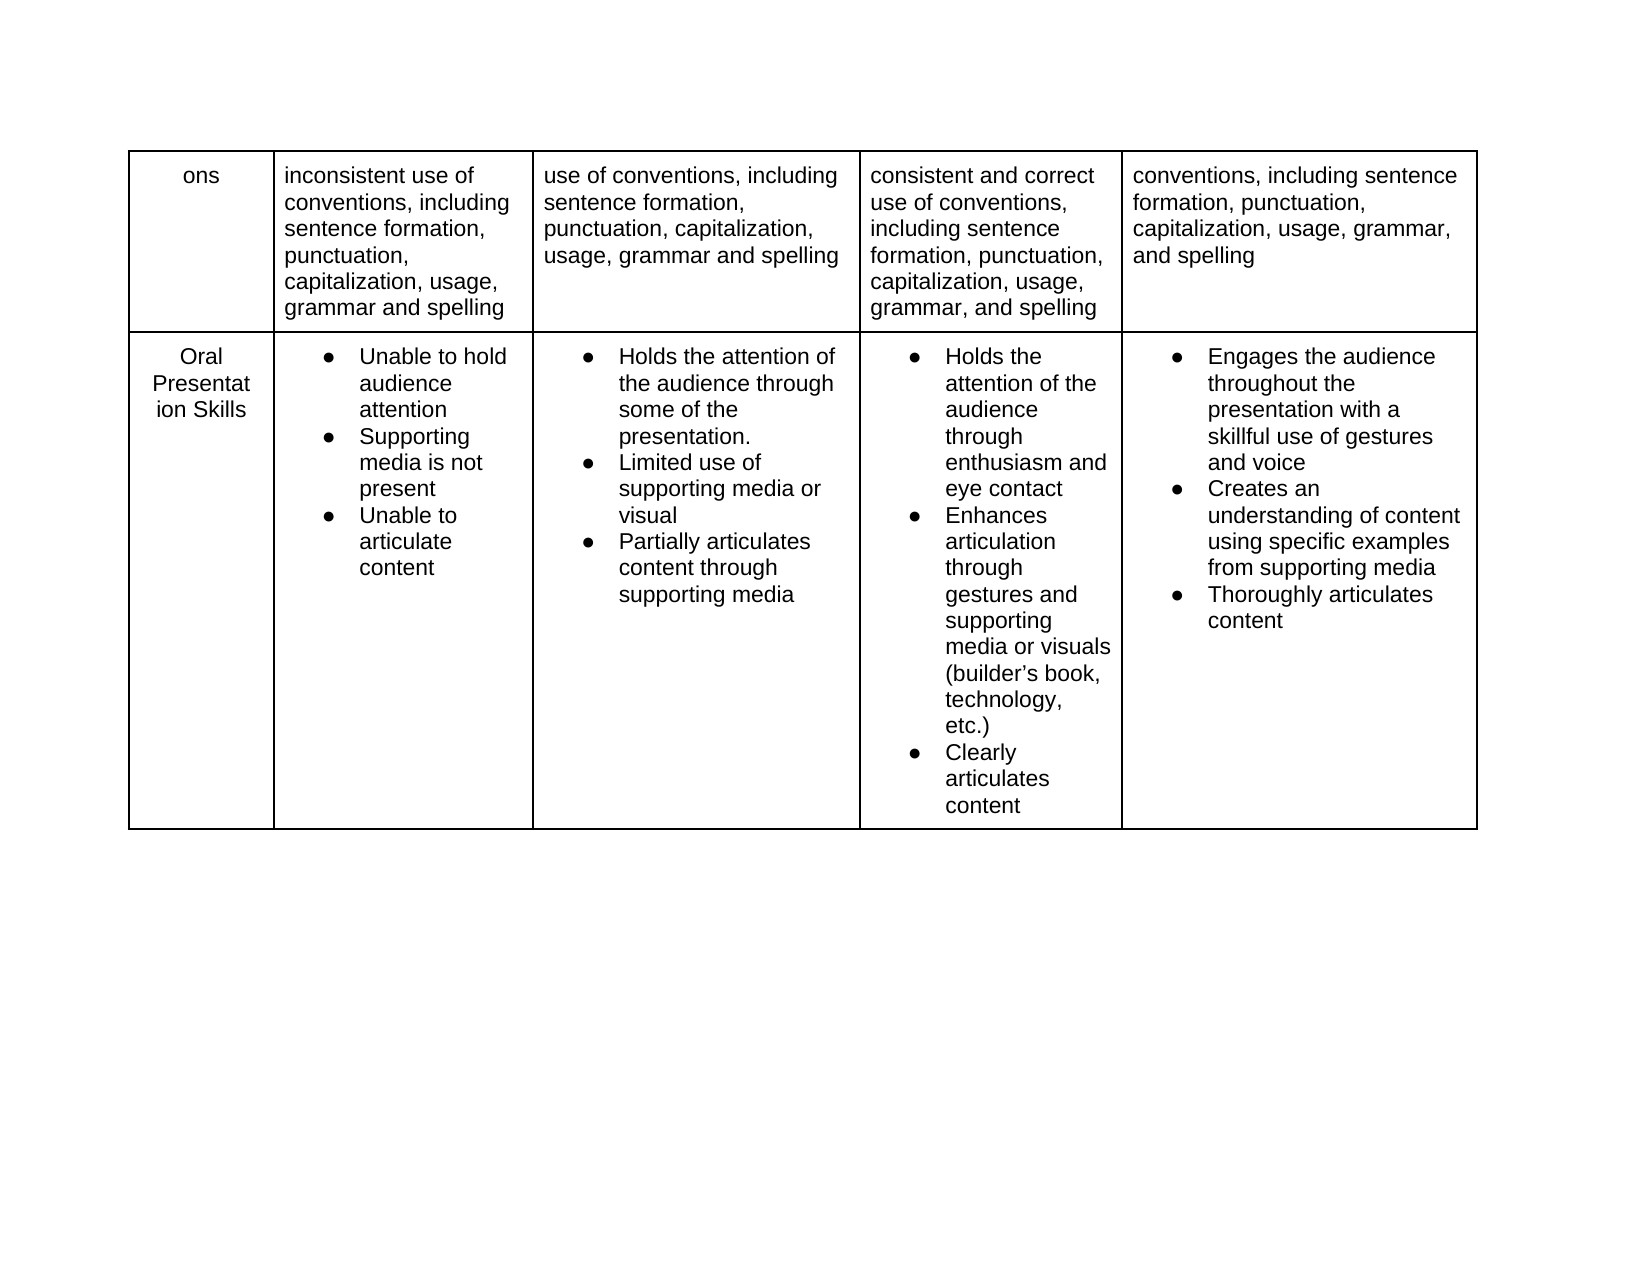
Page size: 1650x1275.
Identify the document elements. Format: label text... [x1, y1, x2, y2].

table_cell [861, 152, 1121, 331]
table_cell Unable to hold audience attention Supporting media is not present Unable to articulate content [275, 333, 532, 828]
table_cell Holds the attention of the audience through enthusiasm and eye contact Enhances articulation through gestures and supporting media or visuals (builder’s book, technology, etc.) Clearly articulates content [861, 333, 1121, 828]
table_cell Holds the attention of the audience through some of the presentation. Limited use of supporting media or visual Partially articulates content through supporting media [534, 333, 859, 828]
table_cell Engages the audience throughout the presentation with a skillful use of gestures and voice Creates an understanding of content using specific examples from supporting media Thoroughly articulates content [1123, 333, 1476, 828]
table_cell Conventions [130, 152, 273, 331]
table_cell Oral Presentation Skills [130, 333, 273, 828]
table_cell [275, 152, 532, 331]
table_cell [534, 152, 859, 331]
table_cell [1123, 152, 1476, 331]
